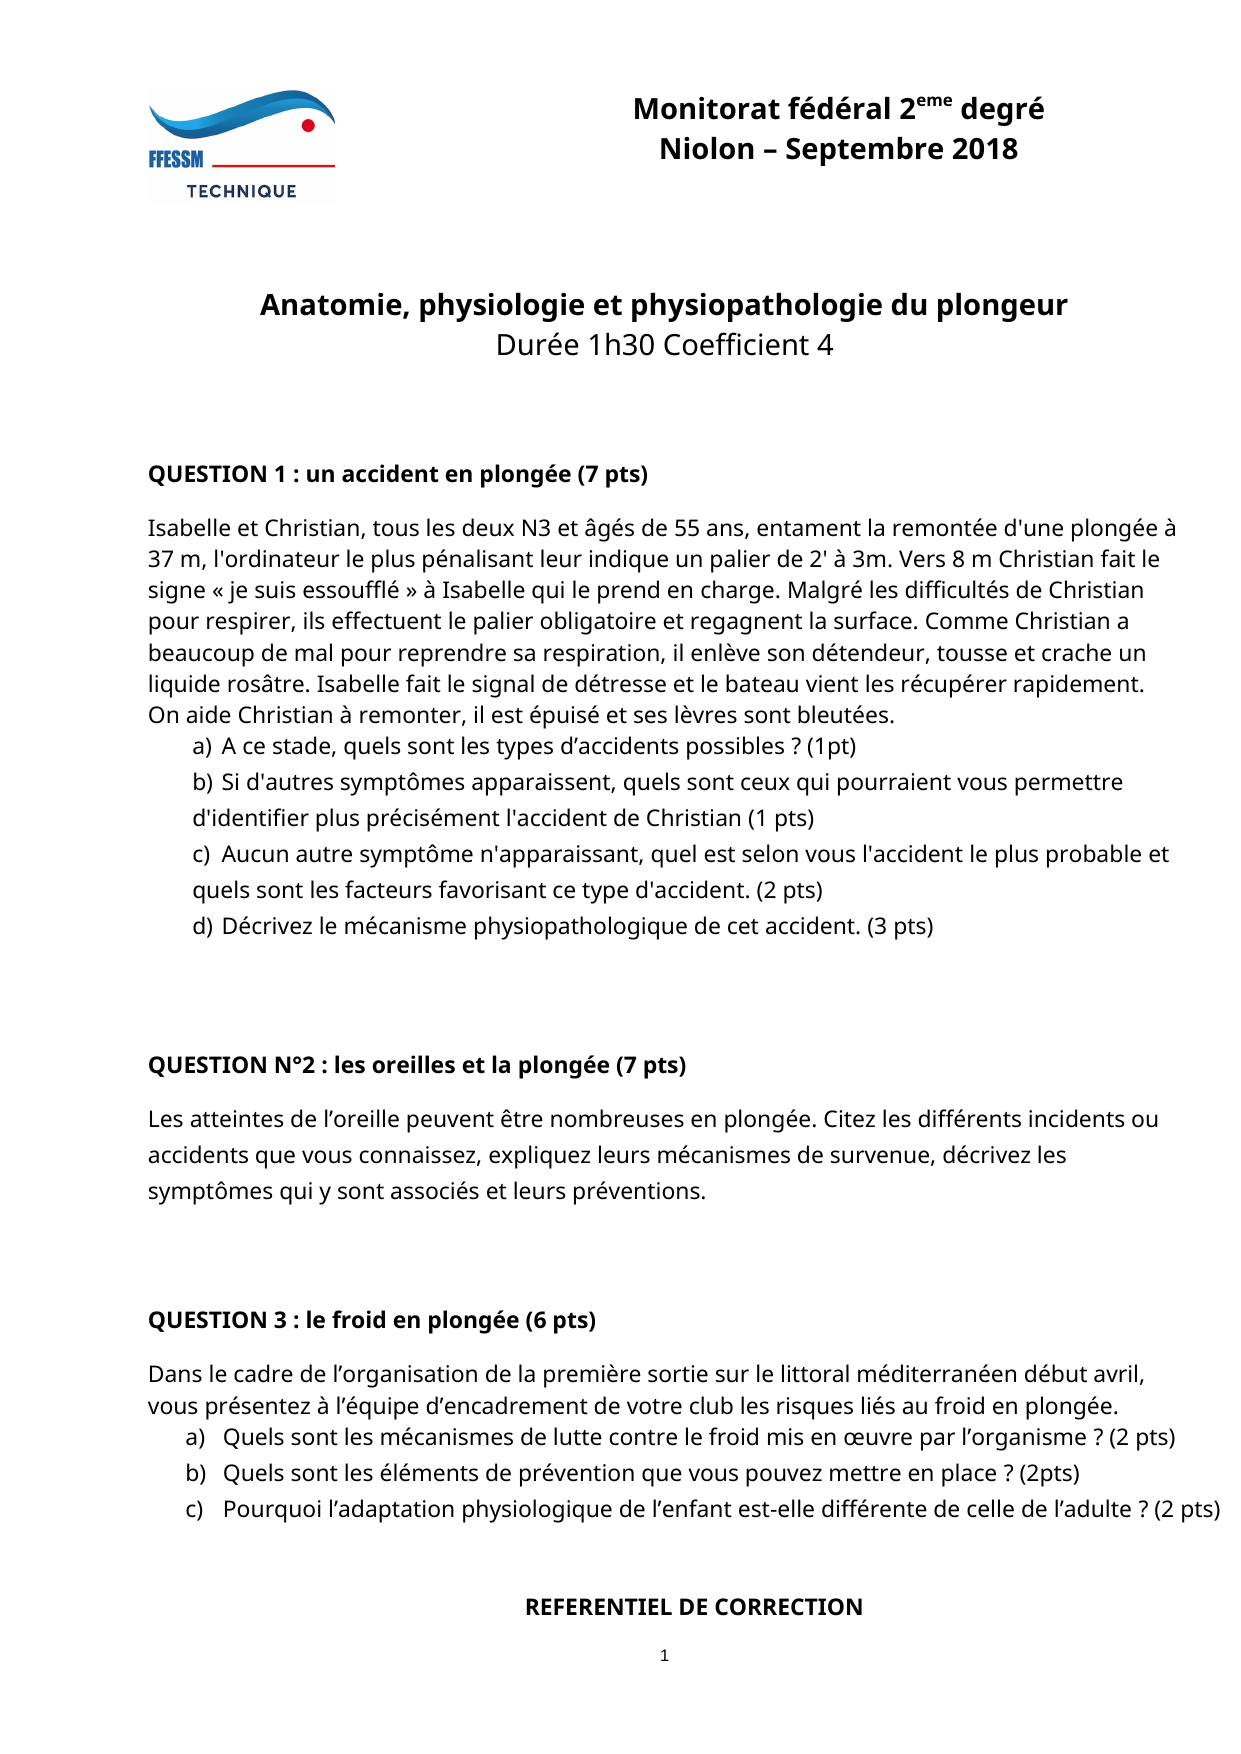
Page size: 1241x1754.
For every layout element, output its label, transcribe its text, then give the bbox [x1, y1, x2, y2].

text QUESTION N°2 : les oreilles et la plongée (7 pts) [148, 1049, 1181, 1080]
list Décrivez le mécanisme physiopathologique de cet accident. (3 pts) [192, 910, 1181, 941]
list Pourquoi l’adaptation physiologique de l’enfant est-elle différente de celle de l’adulte ? (2 pts) [185, 1493, 1226, 1524]
text REFERENTIEL DE CORRECTION [207, 1591, 1181, 1622]
list A ce stade, quels sont les types d’accidents possibles ? (1pt) [192, 730, 1181, 761]
list Les atteintes de l’oreille peuvent être nombreuses en plongée. Citez les différents incidents ou accidents que vous connaissez, expliquez leurs mécanismes de survenue, décrivez les symptômes qui y sont associés et leurs préventions. [148, 1103, 1181, 1206]
list Quels sont les éléments de prévention que vous pouvez mettre en place ? (2pts) [185, 1457, 1181, 1488]
text QUESTION 3 : le froid en plongée (6 pts) [148, 1304, 1181, 1336]
picture [147, 88, 336, 203]
text Durée 1h30 Coefficient 4 [148, 324, 1181, 364]
text QUESTION 1 : un accident en plongée (7 pts) [148, 457, 1181, 489]
list Aucun autre symptôme n'apparaissant, quel est selon vous l'accident le plus probable et quels sont les facteurs favorisant ce type d'accident. (2 pts) [192, 838, 1181, 905]
list Quels sont les mécanismes de lutte contre le froid mis en œuvre par l’organisme ? (2 pts) [185, 1421, 1181, 1452]
text Dans le cadre de l’organisation de la première sortie sur le littoral méditerranéen début avril, vous présentez à l’équipe d’encadrement de votre club les risques liés au froid en plongée. [148, 1358, 1181, 1421]
list Si d'autres symptômes apparaissent, quels sont ceux qui pourraient vous permettre d'identifier plus précisément l'accident de Christian (1 pts) [192, 766, 1181, 833]
text Isabelle et Christian, tous les deux N3 et âgés de 55 ans, entament la remontée d'une plongée à 37 m, l'ordinateur le plus pénalisant leur indique un palier de 2' à 3m. Vers 8 m Christian fait le signe « je suis essoufflé » à Isabelle qui le prend en charge. Malgré les difficultés de Christian pour respirer, ils effectuent le palier obligatoire et regagnent la surface. Comme Christian a beaucoup de mal pour reprendre sa respiration, il enlève son détendeur, tousse et crache un liquide rosâtre. Isabelle fait le signal de détresse et le bateau vient les récupérer rapidement. On aide Christian à remonter, il est épuisé et ses lèvres sont bleutées. [148, 511, 1181, 730]
text Anatomie, physiologie et physiopathologie du plongeur [148, 284, 1181, 324]
